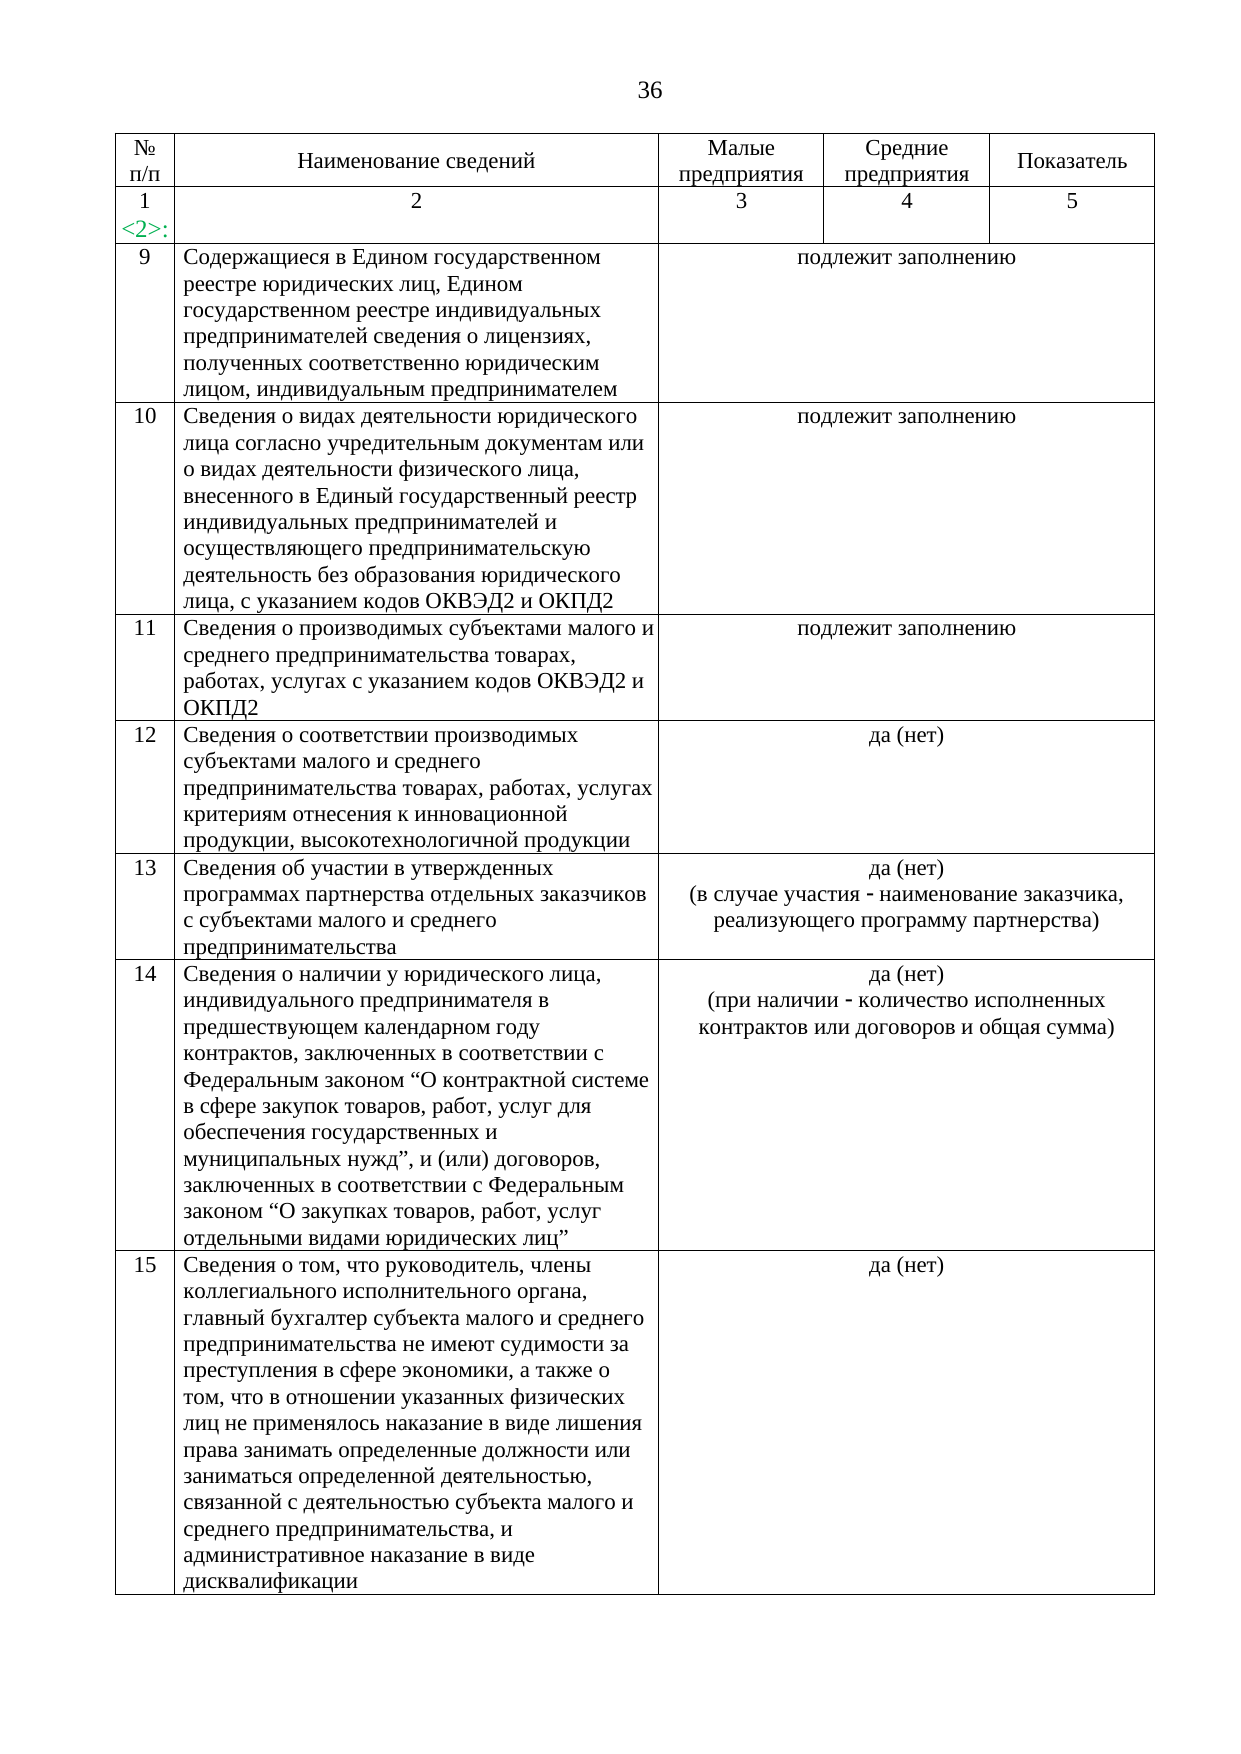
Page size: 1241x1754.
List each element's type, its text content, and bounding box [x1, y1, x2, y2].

table_cell Сведения о соответствии производимых субъектами малого и среднего предпринимательства товарах, работах, услугах критериям отнесения к инновационной продукции, высокотехнологичной продукции [175, 721, 658, 853]
table_cell Сведения об участии в утвержденных программах партнерства отдельных заказчиков с субъектами малого и среднего предпринимательства [175, 854, 658, 959]
table_cell 5 [990, 187, 1154, 242]
table_cell подлежит заполнению [659, 615, 1154, 720]
table_cell подлежит заполнению [659, 244, 1154, 402]
table_header № п/п [116, 134, 174, 186]
table_header Показатель [990, 134, 1154, 186]
table_cell Сведения о производимых субъектами малого и среднего предпринимательства товарах, работах, услугах с указанием кодов ОКВЭД2 и ОКПД2 [175, 615, 658, 720]
table_cell 10 [116, 403, 174, 613]
table_header Средние предприятия [824, 134, 989, 186]
table_cell 15 [116, 1251, 174, 1594]
table_cell да (нет) [659, 721, 1154, 853]
table_cell подлежит заполнению [659, 403, 1154, 613]
table_cell 1 <2>: [116, 187, 174, 242]
table_cell 12 [116, 721, 174, 853]
table_cell 4 [824, 187, 989, 242]
table_cell 9 [116, 244, 174, 402]
table_cell да (нет) (в случае участия наименование заказчика, реализующего программу партнерства) [659, 854, 1154, 959]
table_cell 3 [659, 187, 823, 242]
table_cell Сведения о наличии у юридического лица, индивидуального предпринимателя в предшествующем календарном году контрактов, заключенных в соответствии с Федеральным законом “О контрактной системе в сфере закупок товаров, работ, услуг для обеспечения государственных и муниципальных нужд”, и (или) договоров, заключенных в соответствии с Федеральным законом “О закупках товаров, работ, услуг отдельными видами юридических лиц” [175, 960, 658, 1250]
table_cell Содержащиеся в Едином государственном реестре юридических лиц, Едином государственном реестре индивидуальных предпринимателей сведения о лицензиях, полученных соответственно юридическим лицом, индивидуальным предпринимателем [175, 244, 658, 402]
table_cell Сведения о видах деятельности юридического лица согласно учредительным документам или о видах деятельности физического лица, внесенного в Единый государственный реестр индивидуальных предпринимателей и осуществляющего предпринимательскую деятельность без образования юридического лица, с указанием кодов ОКВЭД2 и ОКПД2 [175, 403, 658, 613]
table_header Малые предприятия [659, 134, 823, 186]
table_cell Сведения о том, что руководитель, члены коллегиального исполнительного органа, главный бухгалтер субъекта малого и среднего предпринимательства не имеют судимости за преступления в сфере экономики, а также о том, что в отношении указанных физических лиц не применялось наказание в виде лишения права занимать определенные должности или заниматься определенной деятельностью, связанной с деятельностью субъекта малого и среднего предпринимательства, и административное наказание в виде дисквалификации [175, 1251, 658, 1594]
table_cell 2 [175, 187, 658, 242]
table_cell да (нет) [659, 1251, 1154, 1594]
table_cell да (нет) (при наличии количество исполненных контрактов или договоров и общая сумма) [659, 960, 1154, 1250]
table_cell 14 [116, 960, 174, 1250]
table_cell 11 [116, 615, 174, 720]
table_header Наименование сведений [175, 134, 658, 186]
table_cell 13 [116, 854, 174, 959]
